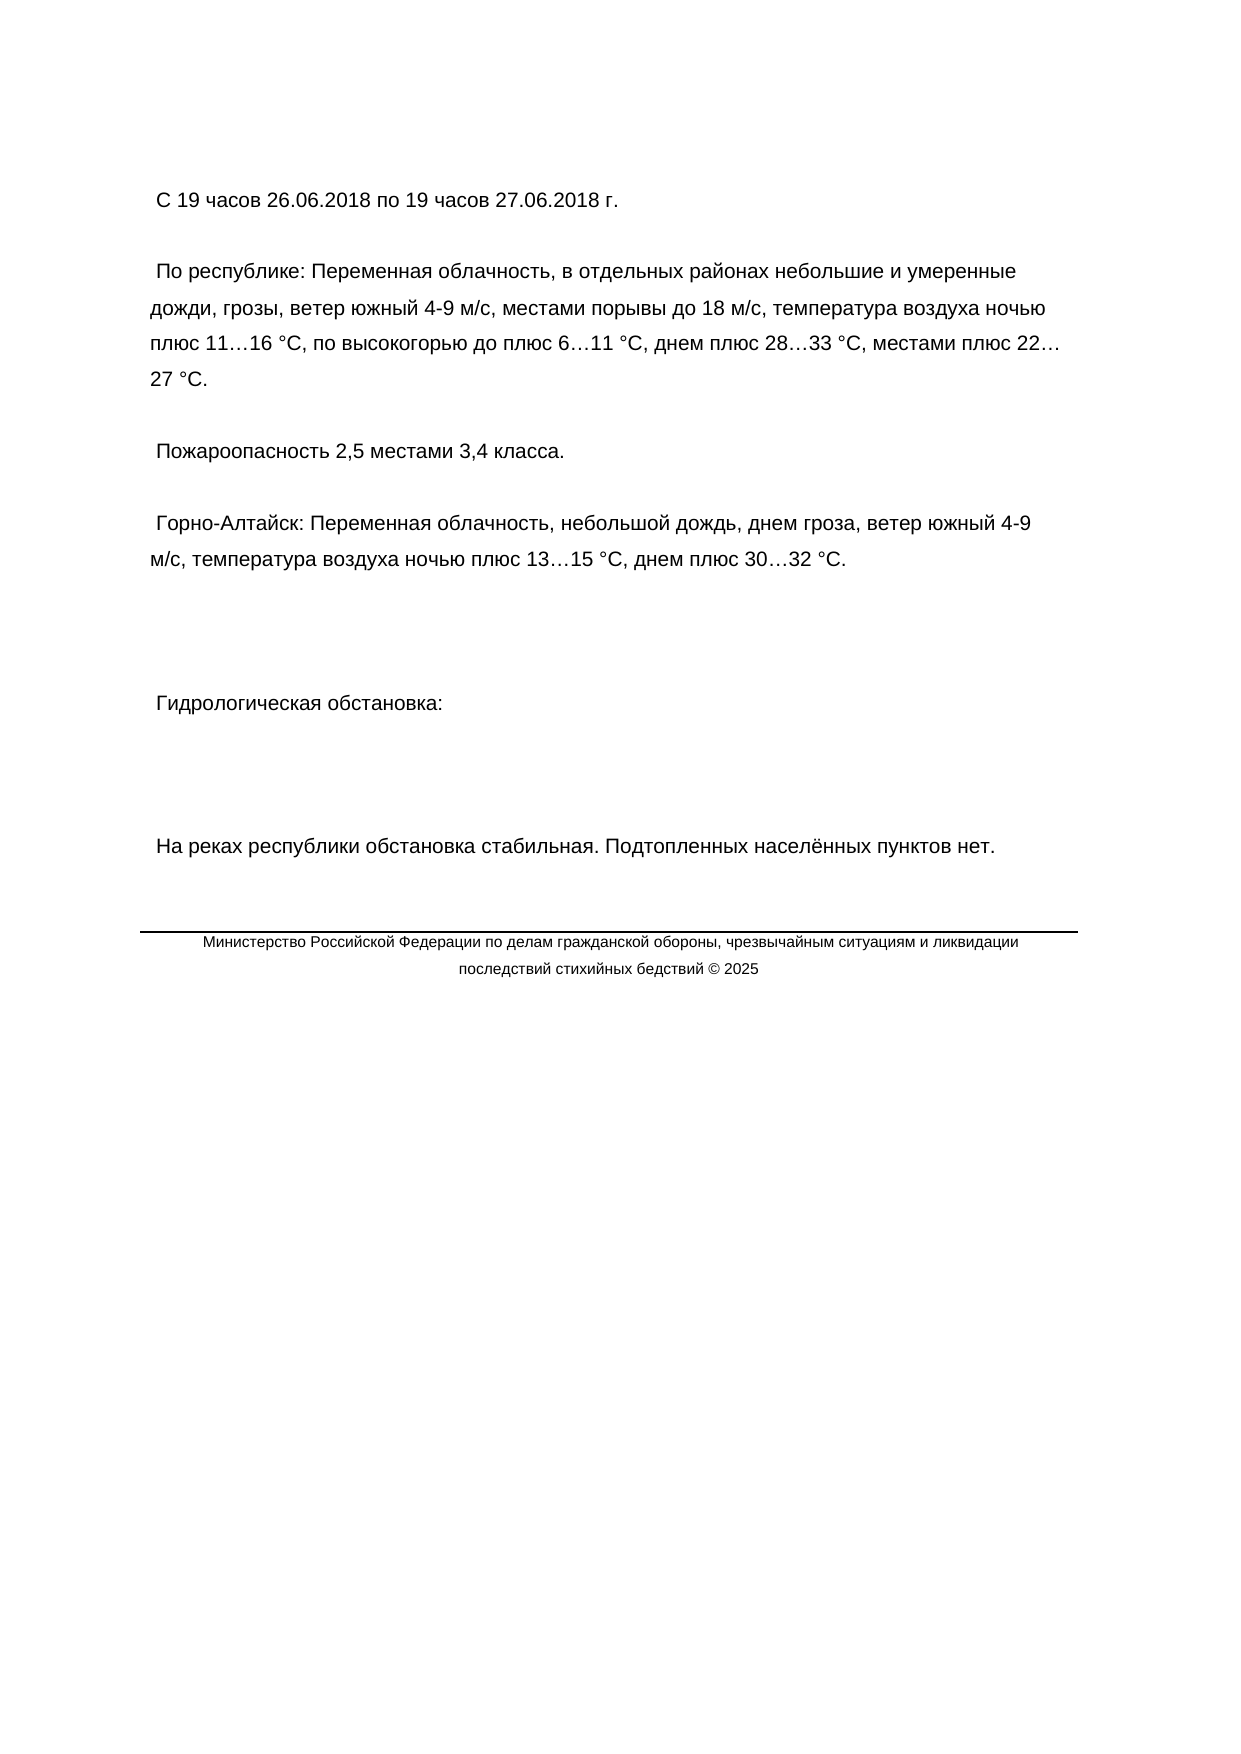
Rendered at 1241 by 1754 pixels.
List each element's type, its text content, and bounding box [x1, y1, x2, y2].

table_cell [140, 150, 1078, 931]
table_cell Министерство Российской Федерации по делам гражданской обороны, чрезвычайным ситуациям и ликвидации последствий стихийных бедствий © 2025 [140, 933, 1078, 1015]
